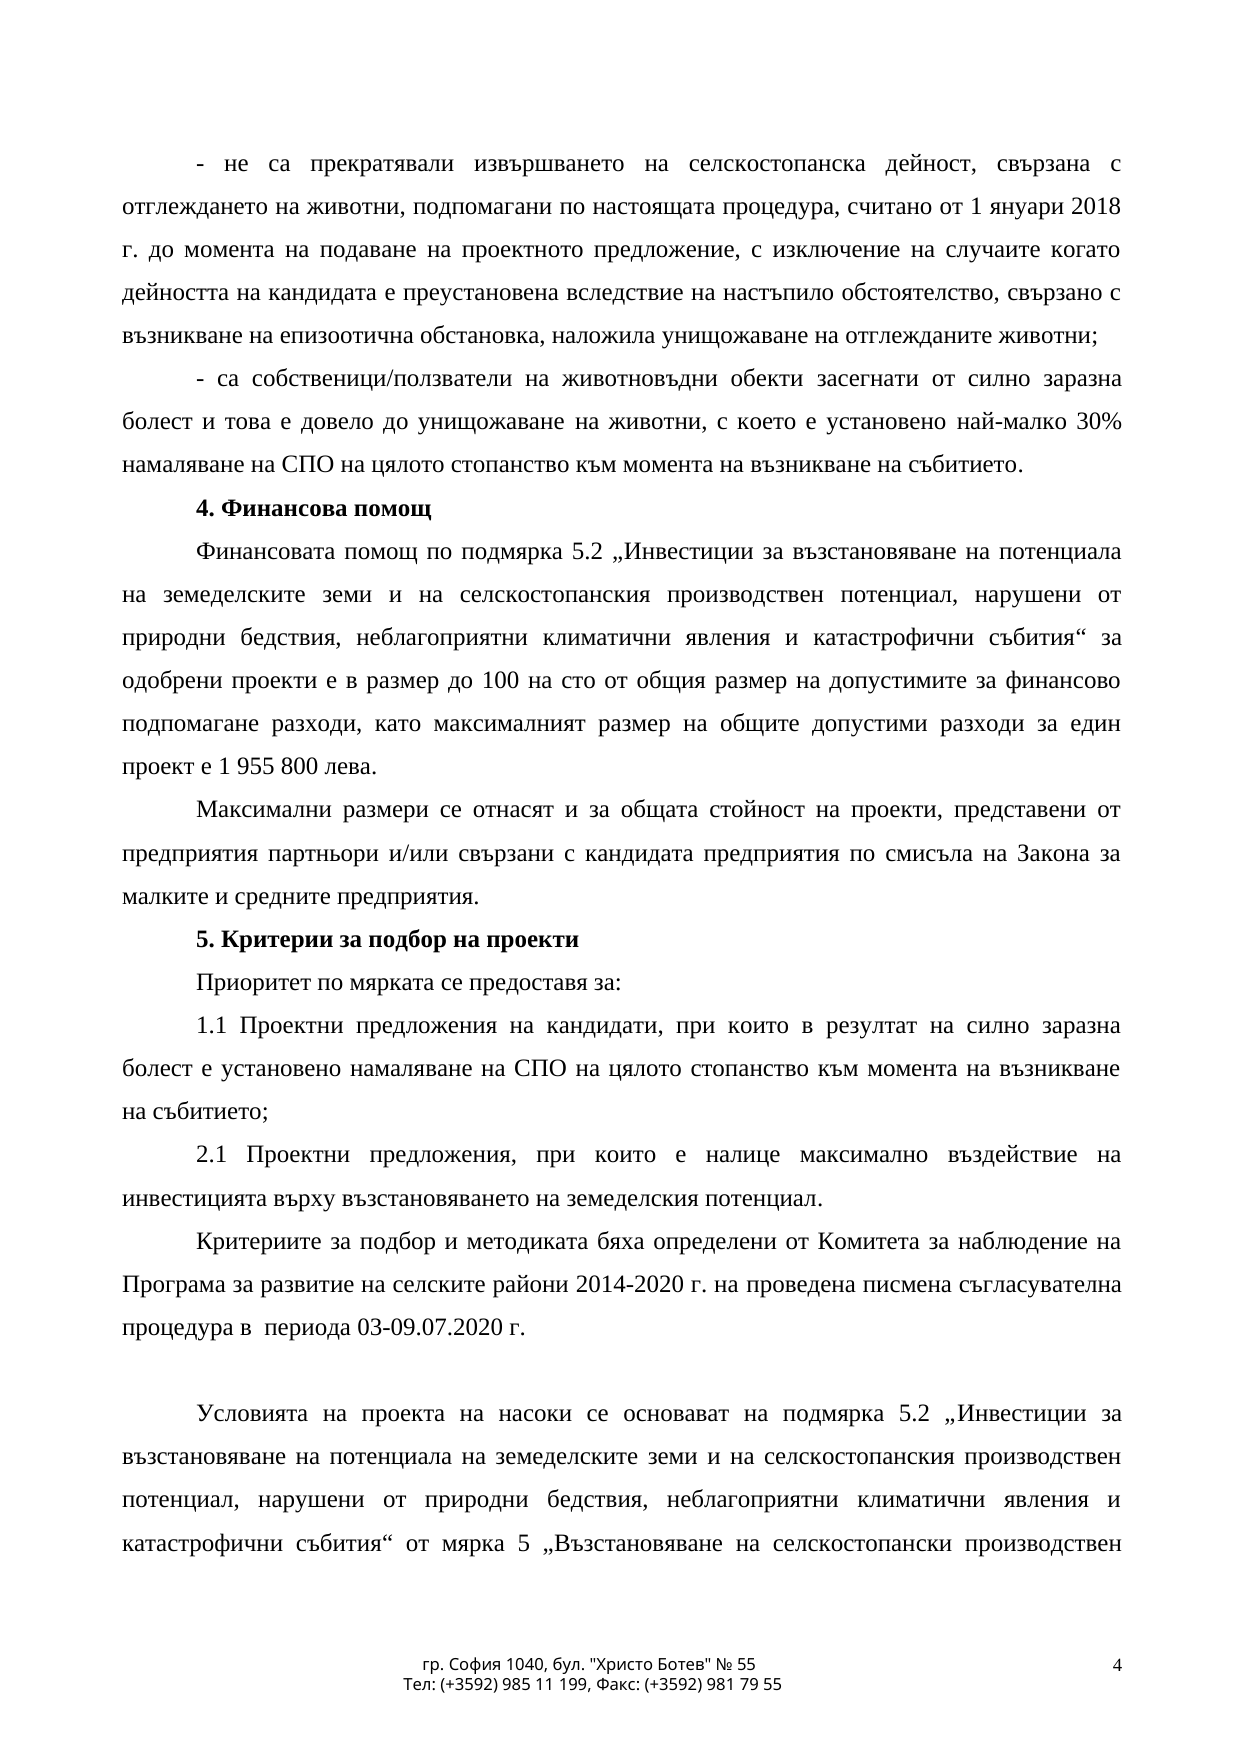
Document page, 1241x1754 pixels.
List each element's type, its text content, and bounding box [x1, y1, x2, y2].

text Приоритет по мярката се предоставя за: [122, 967, 1122, 996]
text 2.1 Проектни предложения, при които е налице максимално въздействие на инвестицията върху възстановяването на земеделския потенциал. [122, 1139, 1122, 1211]
text Финансовата помощ по подмярка 5.2 „Инвестиции за възстановяване на потенциала на земеделските земи и на селскостопанския производствен потенциал, нарушени от природни бедствия, неблагоприятни климатични явления и катастрофични събития“ за одобрени проекти е в размер до 100 на сто от общия размер на допустимите за финансово подпомагане разходи, като максималният размер на общите допустими разходи за един проект е 1 955 800 лева. [122, 536, 1122, 780]
text Максимални размери се отнасят и за общата стойност на проекти, представени от предприятия партньори и/или свързани с кандидата предприятия по смисъла на Закона за малките и средните предприятия. [122, 794, 1122, 909]
text 4. Финансова помощ [122, 493, 1122, 521]
text - са собственици/ползватели на животновъдни обекти засегнати от силно заразна болест и това е довело до унищожаване на животни, с което е установено най-малко 30% намаляване на СПО на цялото стопанство към момента на възникване на събитието. [122, 363, 1122, 478]
text 5. Критерии за подбор на проекти [122, 924, 1122, 953]
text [122, 1398, 1122, 1556]
text - не са прекратявали извършването на селскостопанска дейност, свързана с отглеждането на животни, подпомагани по настоящата процедура, считано от 1 януари 2018 г. до момента на подаване на проектното предложение, с изключение на случаите когато дейността на кандидата е преустановена вследствие на настъпило обстоятелство, свързано с възникване на епизоотична обстановка, наложила унищожаване на отглежданите животни; [122, 148, 1122, 349]
text Критериите за подбор и методиката бяха определени от Комитета за наблюдение на Програма за развитие на селските райони 2014-2020 г. на проведена писмена съгласувателна процедура в периода 03-09.07.2020 г. [122, 1226, 1122, 1341]
text 1.1 Проектни предложения на кандидати, при които в резултат на силно заразна болест е установено намаляване на СПО на цялото стопанство към момента на възникване на събитието; [122, 1010, 1122, 1125]
